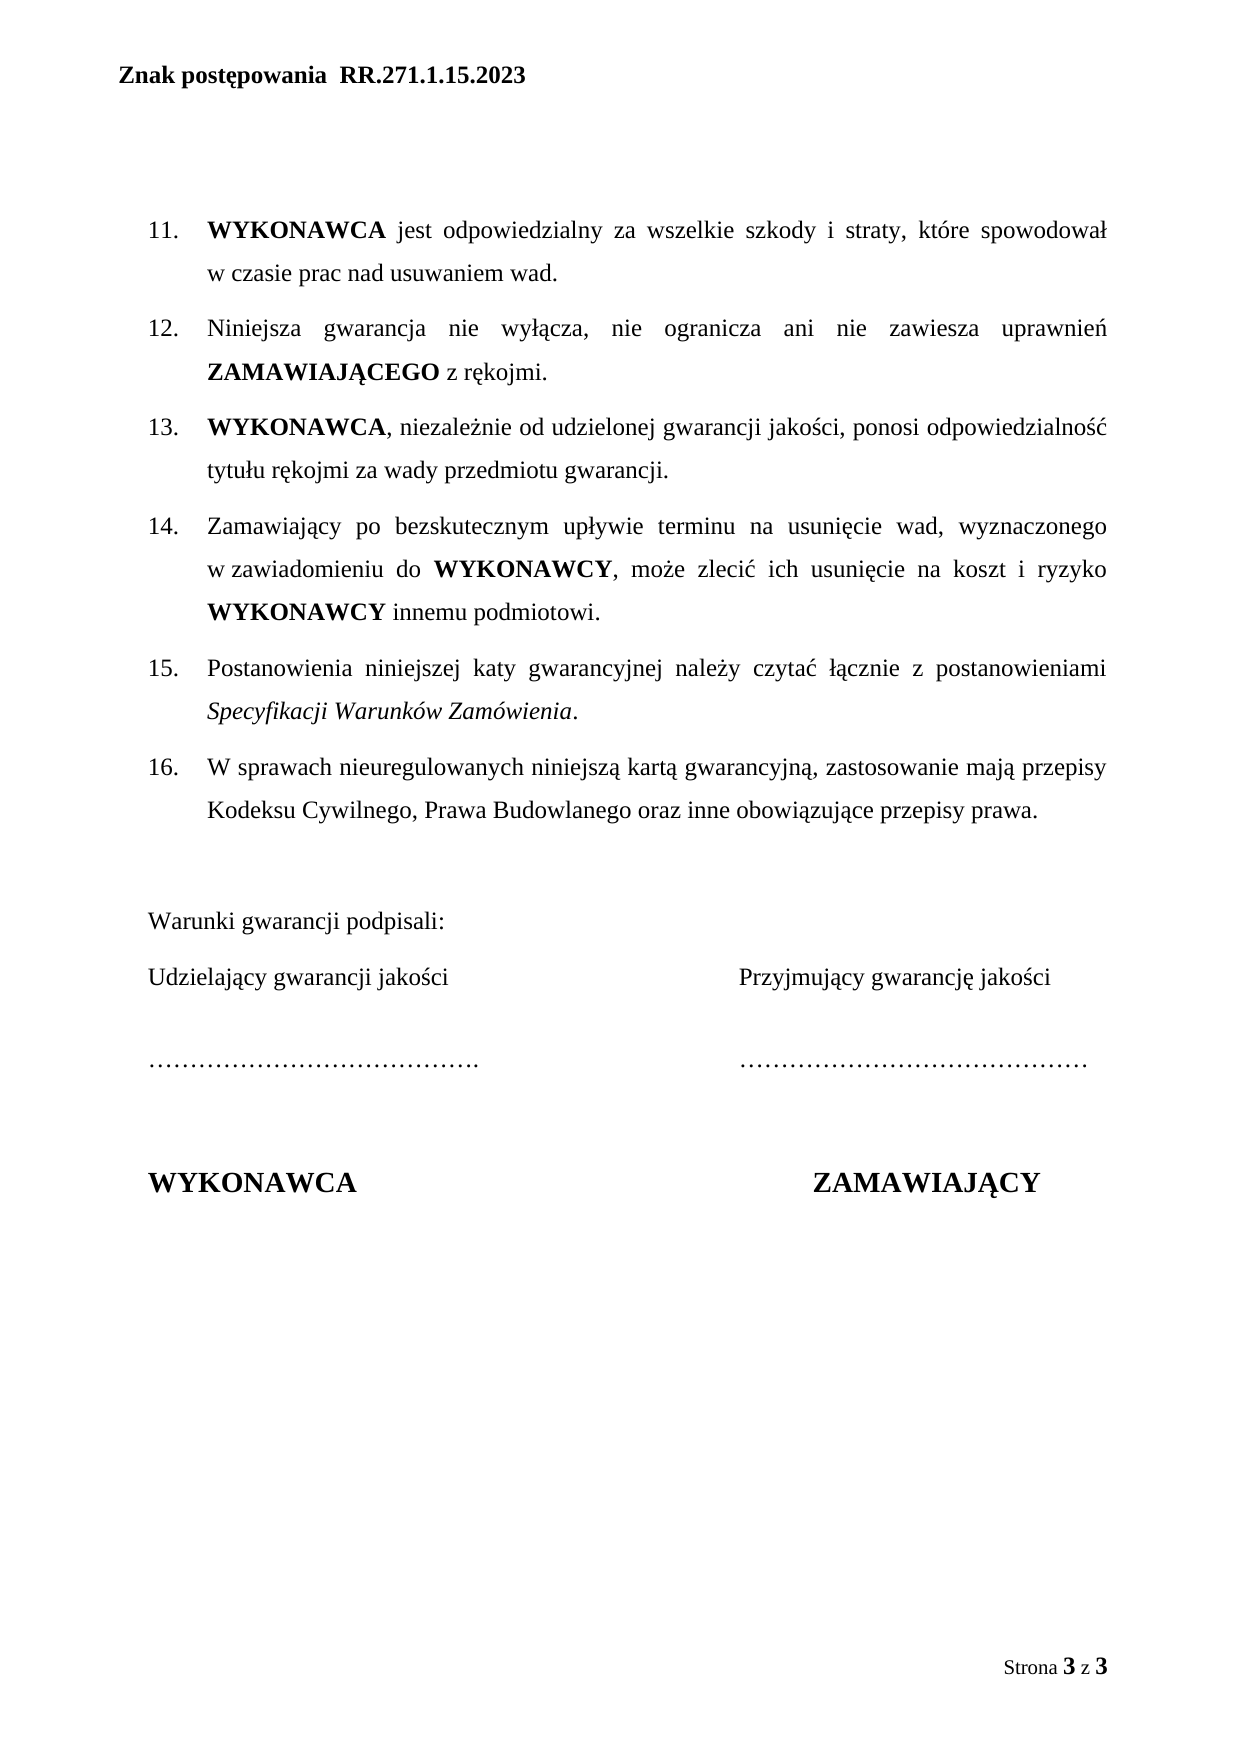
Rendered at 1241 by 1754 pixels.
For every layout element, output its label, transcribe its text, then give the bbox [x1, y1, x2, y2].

text WYKONAWCA ZAMAWIAJĄCY [148, 1165, 1107, 1199]
text Udzielający gwarancji jakości Przyjmujący gwarancję jakości [148, 962, 1107, 990]
list W sprawach nieuregulowanych niniejszą kartą gwarancyjną, zastosowanie mają przepisy Kodeksu Cywilnego, Prawa Budowlanego oraz inne obowiązujące przepisy prawa. [148, 752, 1107, 823]
list Niniejsza gwarancja nie wyłącza, nie ogranicza ani nie zawiesza uprawnień ZAMAWIAJĄCEGO z rękojmi. [148, 313, 1107, 385]
list Postanowienia niniejszej katy gwarancyjnej należy czytać łącznie z postanowieniami Specyfikacji Warunków Zamówienia. [148, 653, 1107, 725]
list WYKONAWCA jest odpowiedzialny za wszelkie szkody i straty, które spowodował w czasie prac nad usuwaniem wad. [148, 215, 1107, 287]
text …………………………………. …………………………………… [148, 1044, 1107, 1073]
list Zamawiający po bezskutecznym upływie terminu na usunięcie wad, wyznaczonego w zawiadomieniu do WYKONAWCY, może zlecić ich usunięcie na koszt i ryzyko WYKONAWCY innemu podmiotowi. [148, 511, 1107, 626]
text Warunki gwarancji podpisali: [148, 906, 1107, 935]
list WYKONAWCA, niezależnie od udzielonej gwarancji jakości, ponosi odpowiedzialność tytułu rękojmi za wady przedmiotu gwarancji. [148, 412, 1107, 484]
